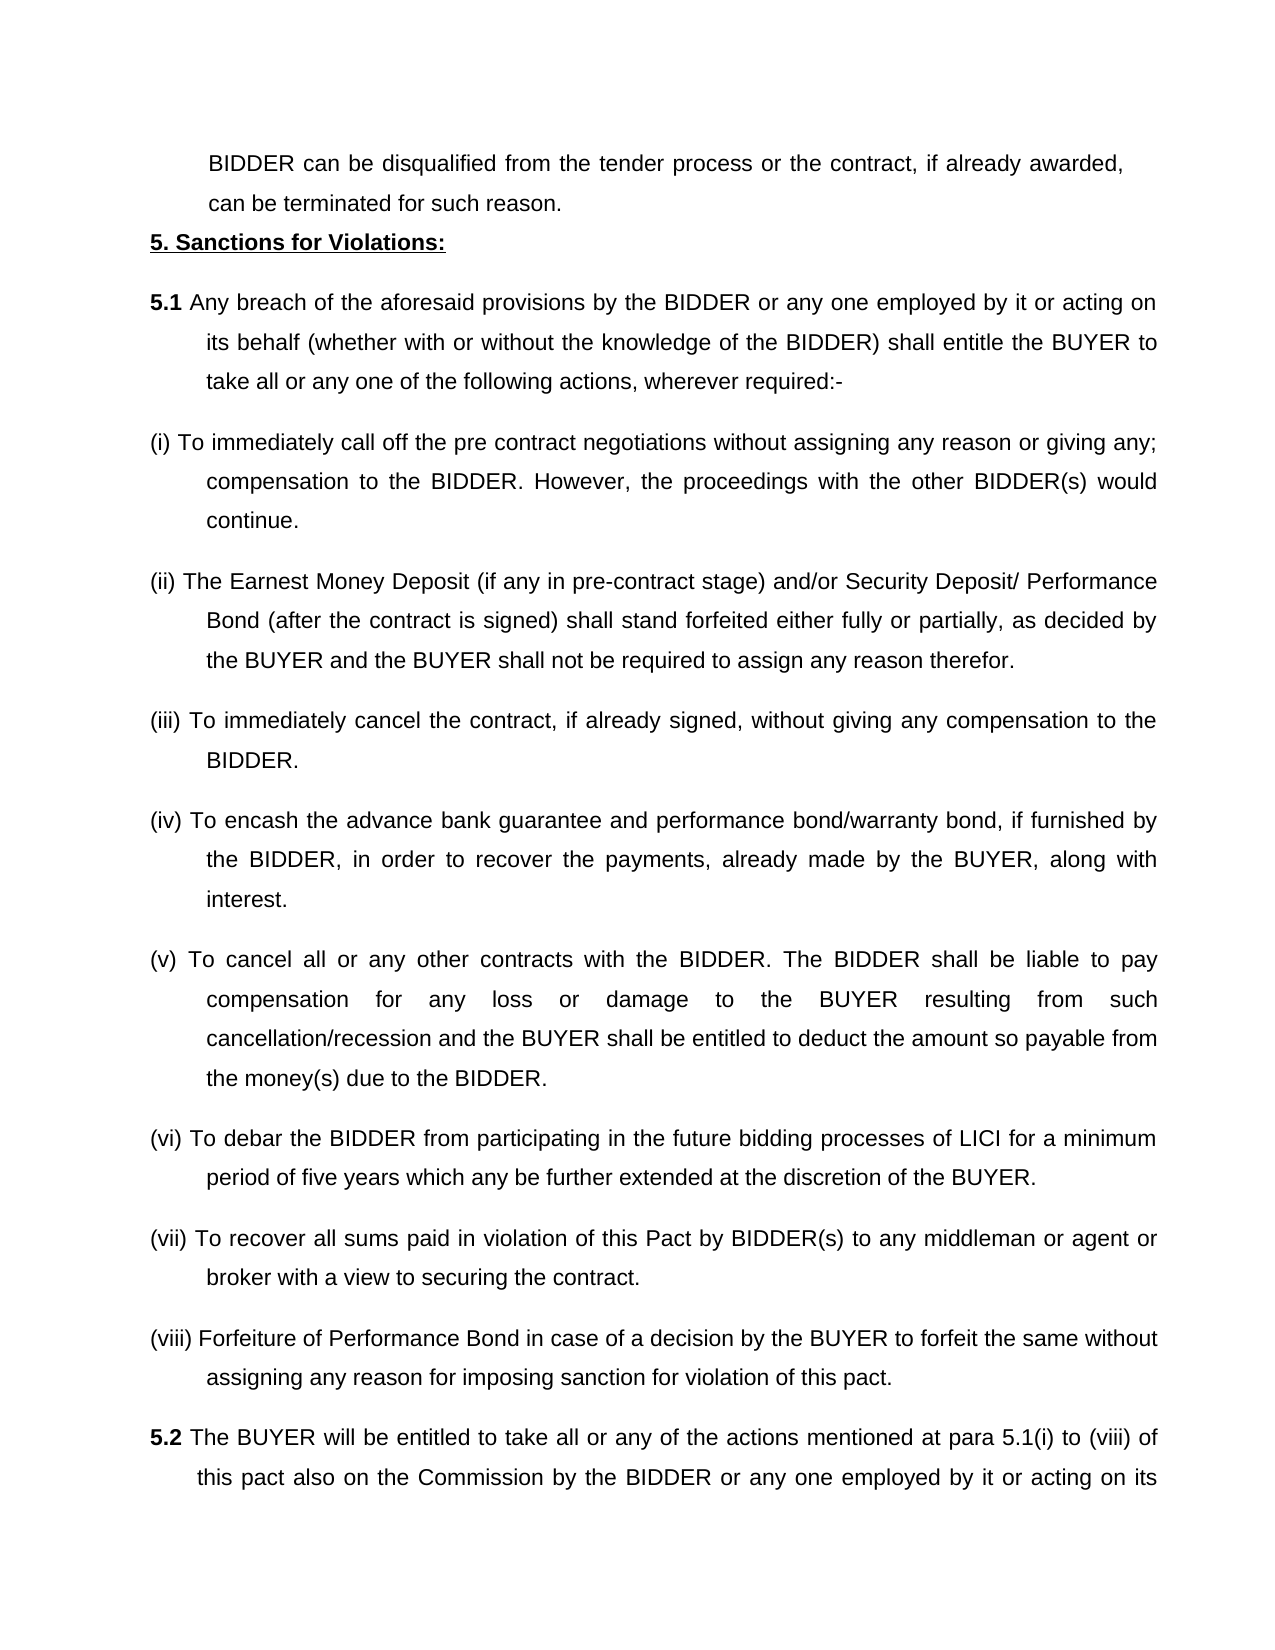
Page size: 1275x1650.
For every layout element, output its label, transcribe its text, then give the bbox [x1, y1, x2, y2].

text (v) To cancel all or any other contracts with the BIDDER. The BIDDER shall be liable to pay compensation for any loss or damage to the BUYER resulting from such cancellation/recession and the BUYER shall be entitled to deduct the amount so payable from the money(s) due to the BIDDER. [150, 946, 1159, 1091]
text (viii) Forfeiture of Performance Bond in case of a decision by the BUYER to forfeit the same without assigning any reason for imposing sanction for violation of this pact. [150, 1324, 1159, 1390]
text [150, 1424, 1159, 1490]
text (iii) To immediately cancel the contract, if already signed, without giving any compensation to the BIDDER. [150, 707, 1159, 773]
text (ii) The Earnest Money Deposit (if any in pre-contract stage) and/or Security Deposit/ Performance Bond (after the contract is signed) shall stand forfeited either fully or partially, as decided by the BUYER and the BUYER shall not be required to assign any reason therefor. [150, 568, 1159, 673]
text (vi) To debar the BIDDER from participating in the future bidding processes of LICI for a minimum period of five years which any be further extended at the discretion of the BUYER. [150, 1125, 1159, 1191]
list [187, 150, 1125, 216]
text 5. Sanctions for Violations: [150, 229, 1159, 255]
text 5.1 Any breach of the aforesaid provisions by the BIDDER or any one employed by it or acting on its behalf (whether with or without the knowledge of the BIDDER) shall entitle the BUYER to take all or any one of the following actions, wherever required:- [150, 289, 1159, 394]
text (i) To immediately call off the pre contract negotiations without assigning any reason or giving any; compensation to the BIDDER. However, the proceedings with the other BIDDER(s) would continue. [150, 428, 1159, 534]
text (vii) To recover all sums paid in violation of this Pact by BIDDER(s) to any middleman or agent or broker with a view to securing the contract. [150, 1225, 1159, 1291]
text (iv) To encash the advance bank guarantee and performance bond/warranty bond, if furnished by the BIDDER, in order to recover the payments, already made by the BUYER, along with interest. [150, 807, 1159, 912]
